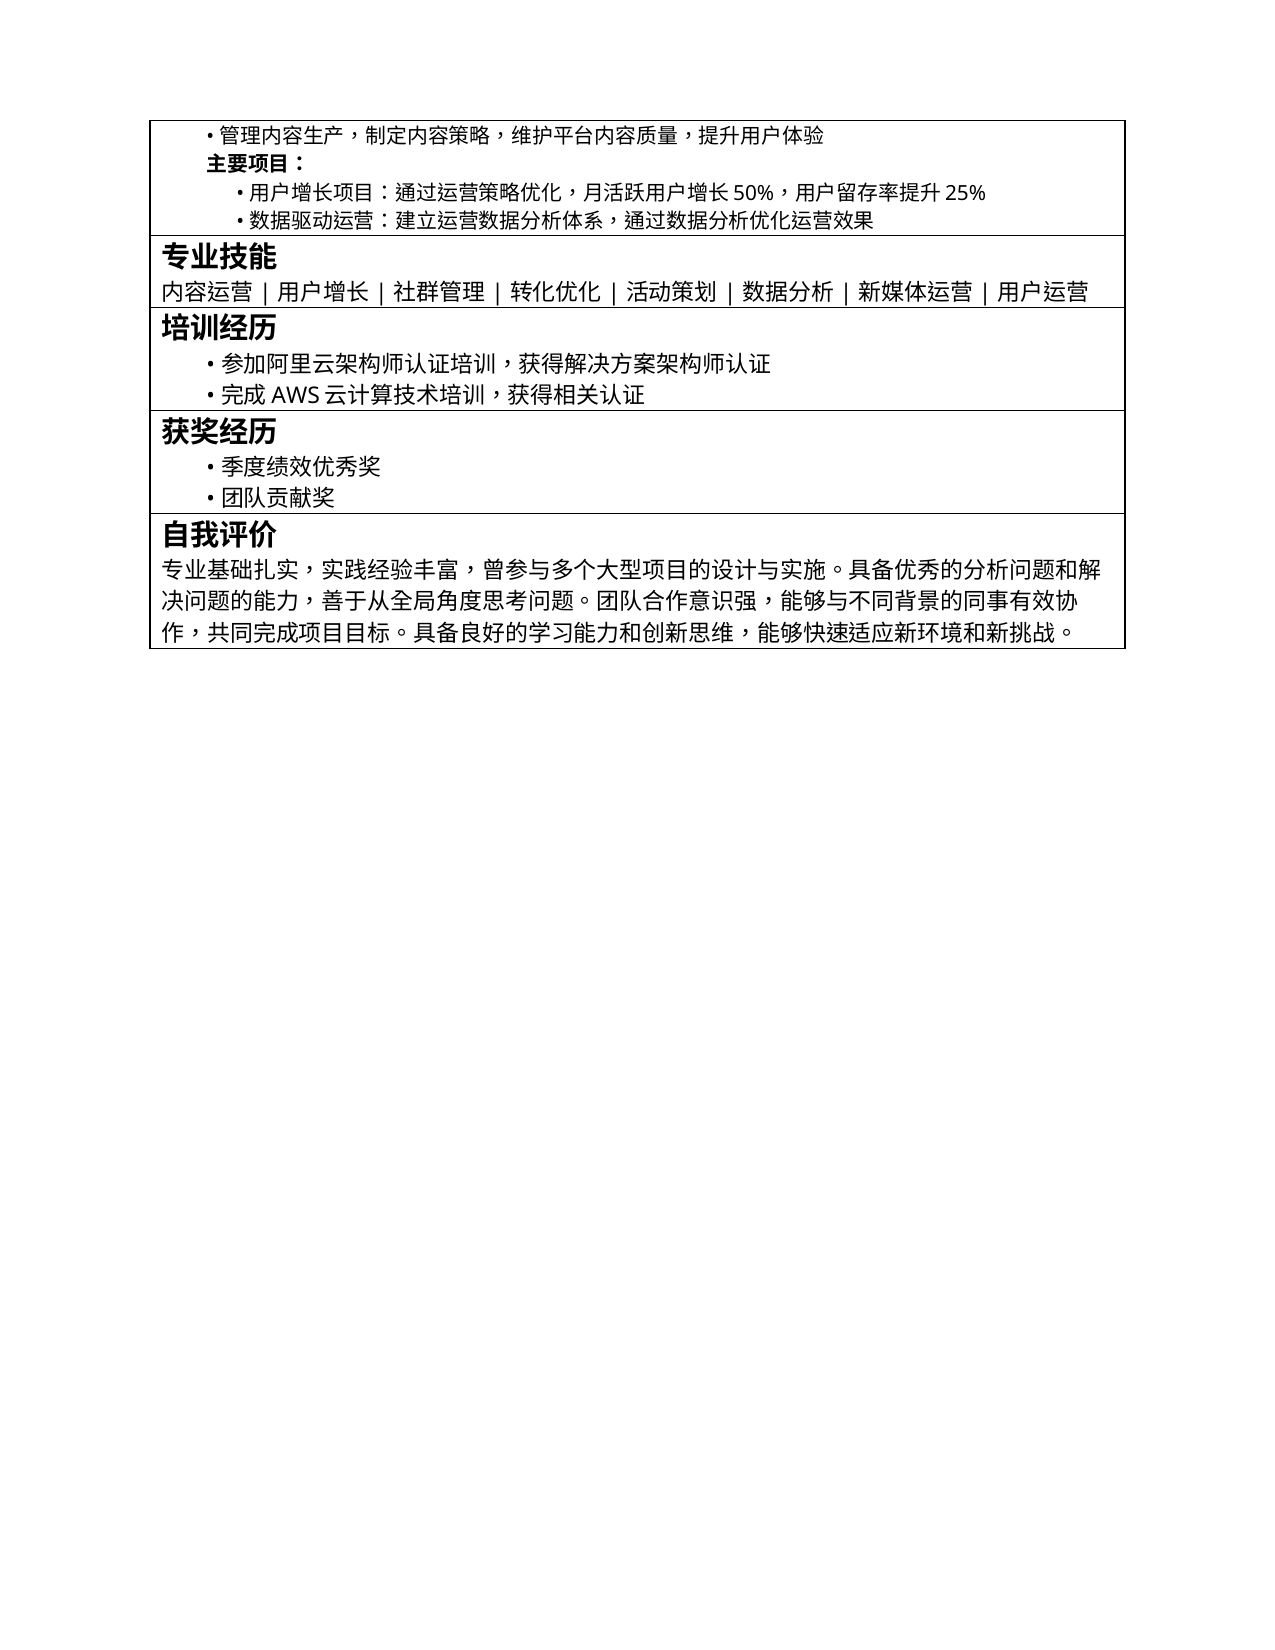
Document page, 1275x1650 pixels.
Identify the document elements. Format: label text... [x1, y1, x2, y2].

table_cell 获奖经历 • 季度绩效优秀奖 • 团队贡献奖 [151, 411, 1124, 513]
table_cell 培训经历 • 参加阿里云架构师认证培训，获得解决方案架构师认证 • 完成AWS云计算技术培训，获得相关认证 [151, 308, 1124, 410]
table_cell 专业技能 内容运营 | 用户增长 | 社群管理 | 转化优化 | 活动策划 | 数据分析 | 新媒体运营 | 用户运营 [151, 236, 1124, 307]
table_cell 自我评价 专业基础扎实，实践经验丰富，曾参与多个大型项目的设计与实施。具备优秀的分析问题和解决问题的能力，善于从全局角度思考问题。团队合作意识强，能够与不同背景的同事有效协作，共同完成项目目标。具备良好的学习能力和创新思维，能够快速适应新环境和新挑战。 [151, 514, 1124, 648]
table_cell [151, 121, 1124, 235]
